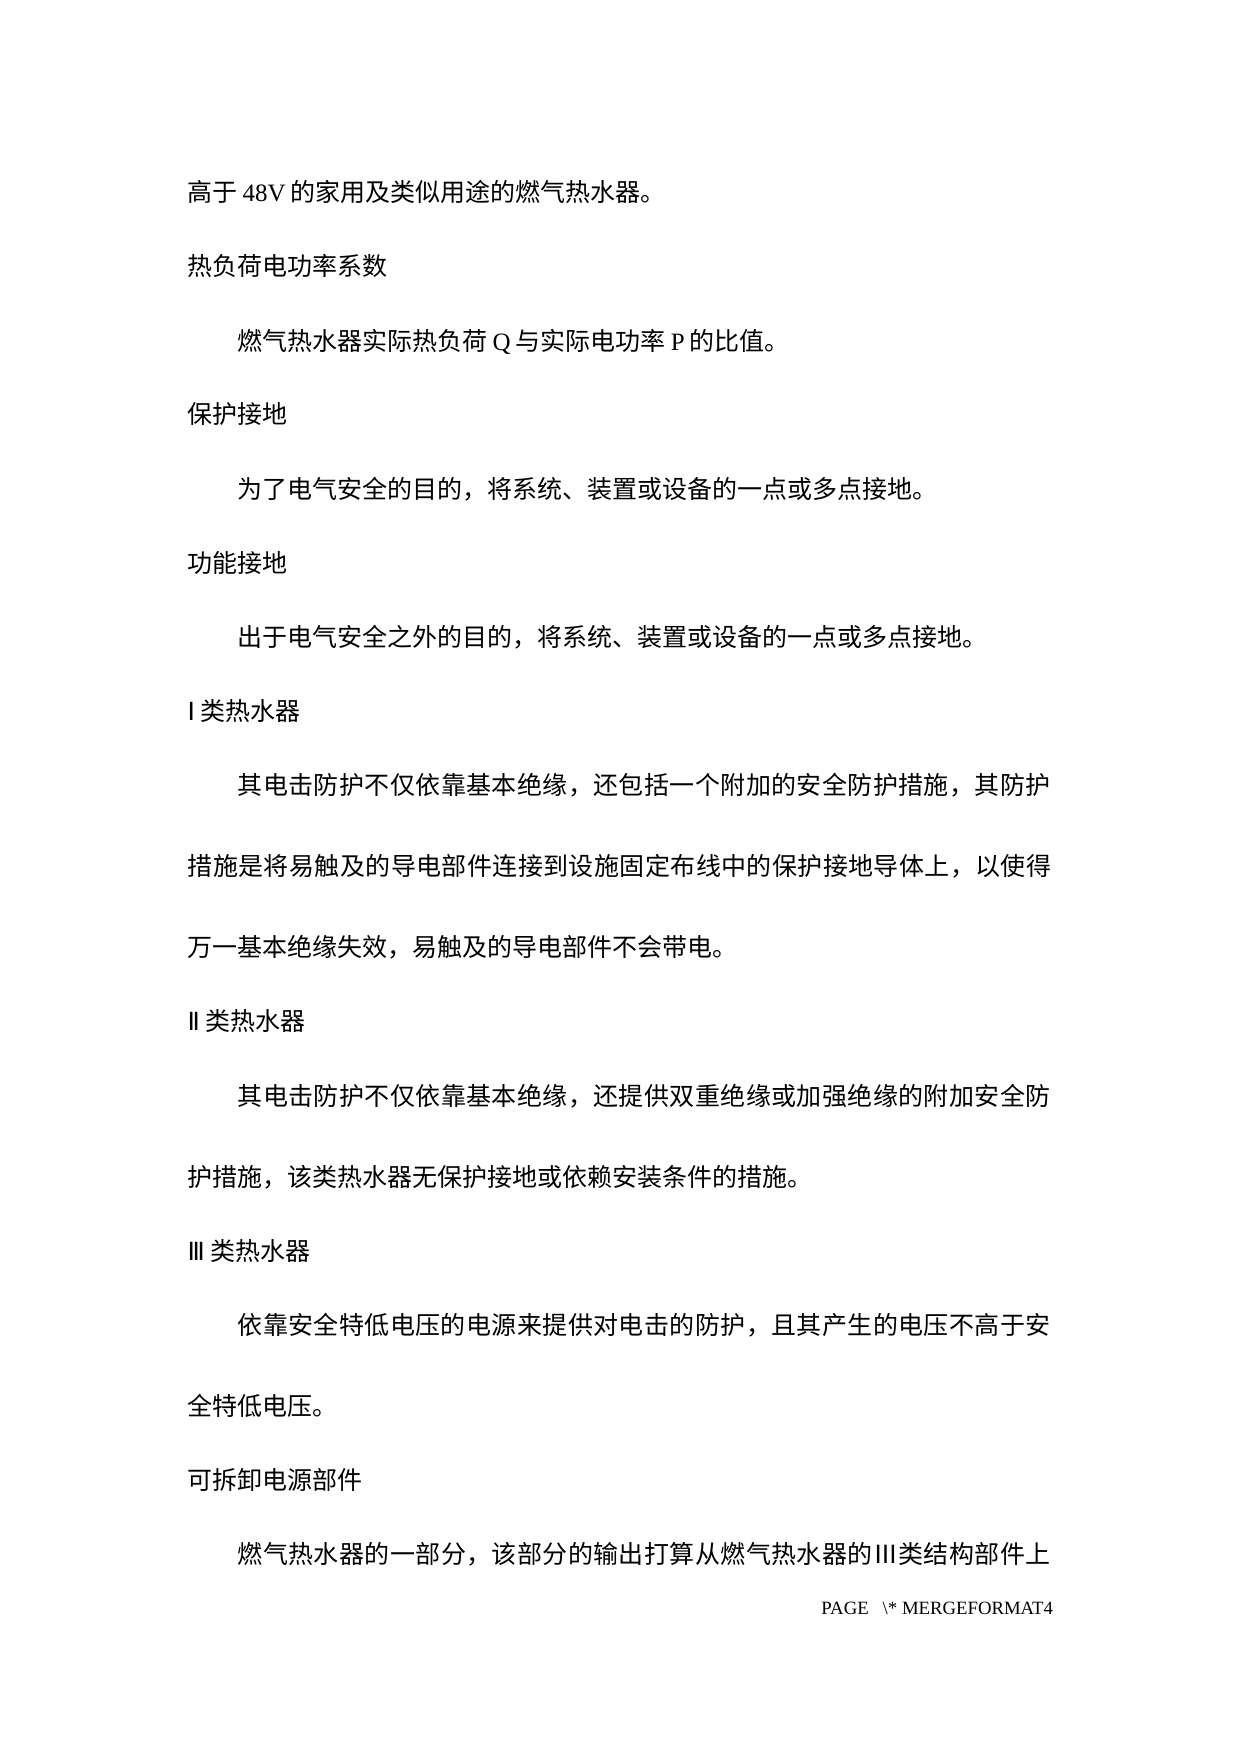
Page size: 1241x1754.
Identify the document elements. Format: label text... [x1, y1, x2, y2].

text 依靠安全特低电压的电源来提供对电击的防护，且其产生的电压不高于安全特低电压。 [187, 1291, 1053, 1437]
subtitle 可拆卸电源部件 [187, 1446, 1053, 1511]
subtitle 保护接地 [187, 381, 1053, 446]
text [187, 158, 1053, 223]
text 其电击防护不仅依靠基本绝缘，还包括一个附加的安全防护措施，其防护措施是将易触及的导电部件连接到设施固定布线中的保护接地导体上，以使得万一基本绝缘失效，易触及的导电部件不会带电。 [187, 751, 1053, 978]
subtitle 功能接地 [187, 529, 1053, 594]
subtitle Ⅱ类热水器 [187, 987, 1053, 1052]
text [187, 1520, 1053, 1585]
text 为了电气安全的目的，将系统、装置或设备的一点或多点接地。 [187, 455, 1053, 520]
subtitle Ⅲ类热水器 [187, 1217, 1053, 1282]
subtitle Ⅰ类热水器 [187, 677, 1053, 742]
text 出于电气安全之外的目的，将系统、装置或设备的一点或多点接地。 [187, 603, 1053, 668]
subtitle 热负荷电功率系数 [187, 232, 1053, 297]
text 燃气热水器实际热负荷Q与实际电功率P的比值。 [187, 307, 1053, 372]
text 其电击防护不仅依靠基本绝缘，还提供双重绝缘或加强绝缘的附加安全防护措施，该类热水器无保护接地或依赖安装条件的措施。 [187, 1062, 1053, 1208]
